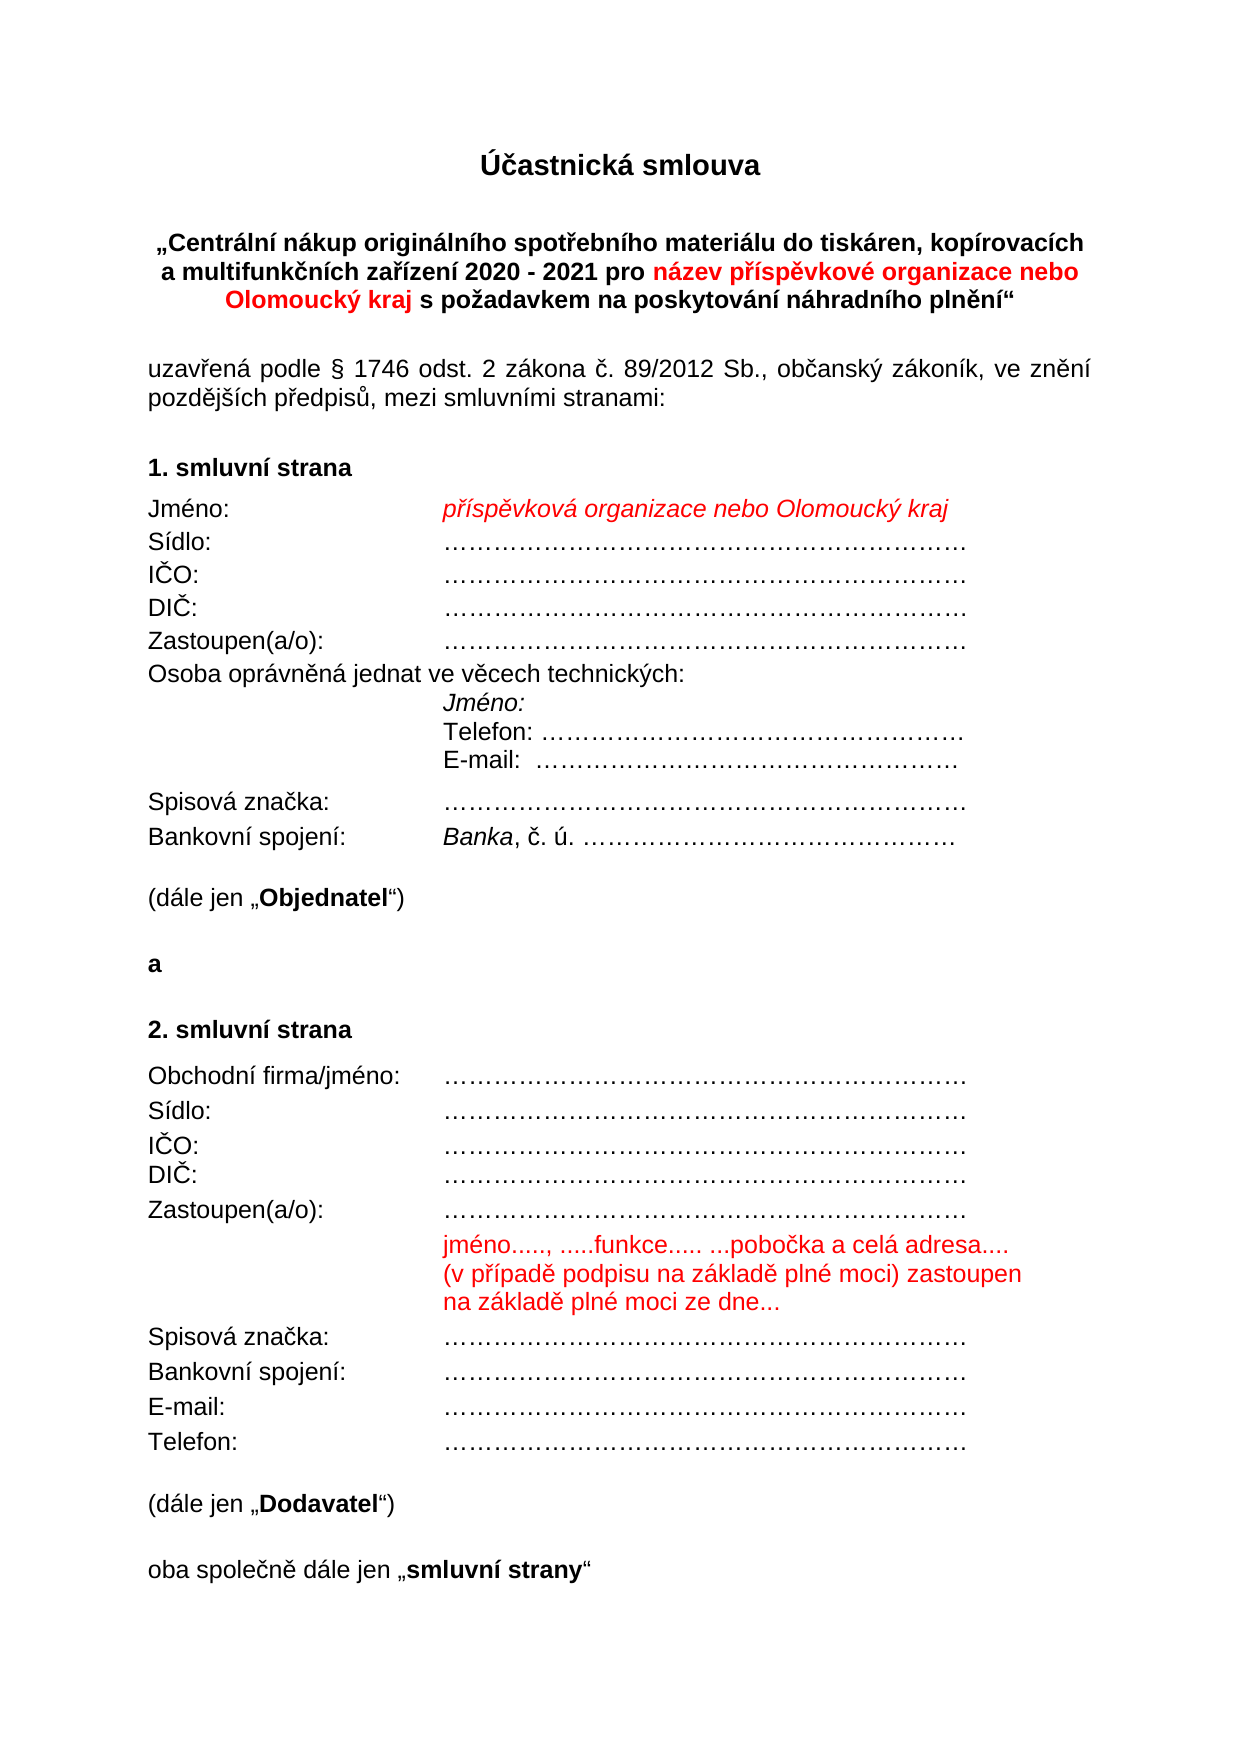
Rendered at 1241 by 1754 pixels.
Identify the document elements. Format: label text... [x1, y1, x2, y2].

text E-mail: ……………………………………………………… [148, 1392, 1093, 1421]
text Spisová značka: ……………………………………………………… [148, 1322, 1093, 1351]
text Jméno: [443, 688, 1093, 717]
text Sídlo: ……………………………………………………… [148, 1096, 1093, 1125]
text Bankovní spojení: ……………………………………………………… [148, 1357, 1093, 1386]
text a [148, 949, 1093, 978]
text oba společně dále jen „smluvní strany“ [148, 1555, 1093, 1584]
text Zastoupen(a/o): ……………………………………………………… [148, 1195, 1093, 1223]
text Jméno: příspěvková organizace nebo Olomoucký kraj [148, 494, 1093, 523]
text IČO: ……………………………………………………… [148, 560, 1093, 589]
text uzavřená podle § 1746 odst. 2 zákona č. 89/2012 Sb., občanský zákoník, ve znění pozdějších předpisů, mezi smluvními stranami: [148, 354, 1093, 412]
text Obchodní firma/jméno: ……………………………………………………… [148, 1061, 1093, 1090]
text E-mail: …………………………………………… [443, 745, 1093, 774]
text (dále jen „Objednatel“) [148, 883, 1093, 912]
text Telefon: …………………………………………… [443, 717, 1093, 745]
text DIČ: ……………………………………………………… [148, 593, 1093, 622]
text (dále jen „Dodavatel“) [148, 1489, 1093, 1518]
text Bankovní spojení: Banka, č. ú. ……………………………………… [148, 822, 1093, 850]
text Telefon: ……………………………………………………… [148, 1427, 1093, 1456]
text Spisová značka: ……………………………………………………… [148, 787, 1093, 815]
text Zastoupen(a/o): ……………………………………………………… [148, 626, 1093, 655]
text 1. smluvní strana [148, 453, 1093, 482]
text IČO: ……………………………………………………… [148, 1131, 1093, 1160]
text jméno....., .....funkce..... ...pobočka a celá adresa.... (v případě podpisu na základě plné moci) zastoupen na základě plné moci ze dne... [443, 1230, 1093, 1316]
text Sídlo: ……………………………………………………… [148, 527, 1093, 556]
text Osoba oprávněná jednat ve věcech technických: [148, 659, 1093, 688]
text „Centrální nákup originálního spotřebního materiálu do tiskáren, kopírovacích a multifunkčních zařízení 2020 - 2021 pro název příspěvkové organizace nebo Olomoucký kraj s požadavkem na poskytování náhradního plnění“ [148, 228, 1093, 314]
text DIČ: ……………………………………………………… [148, 1160, 1093, 1188]
text Účastnická smlouva [148, 148, 1093, 181]
text 2. smluvní strana [148, 1016, 1093, 1044]
